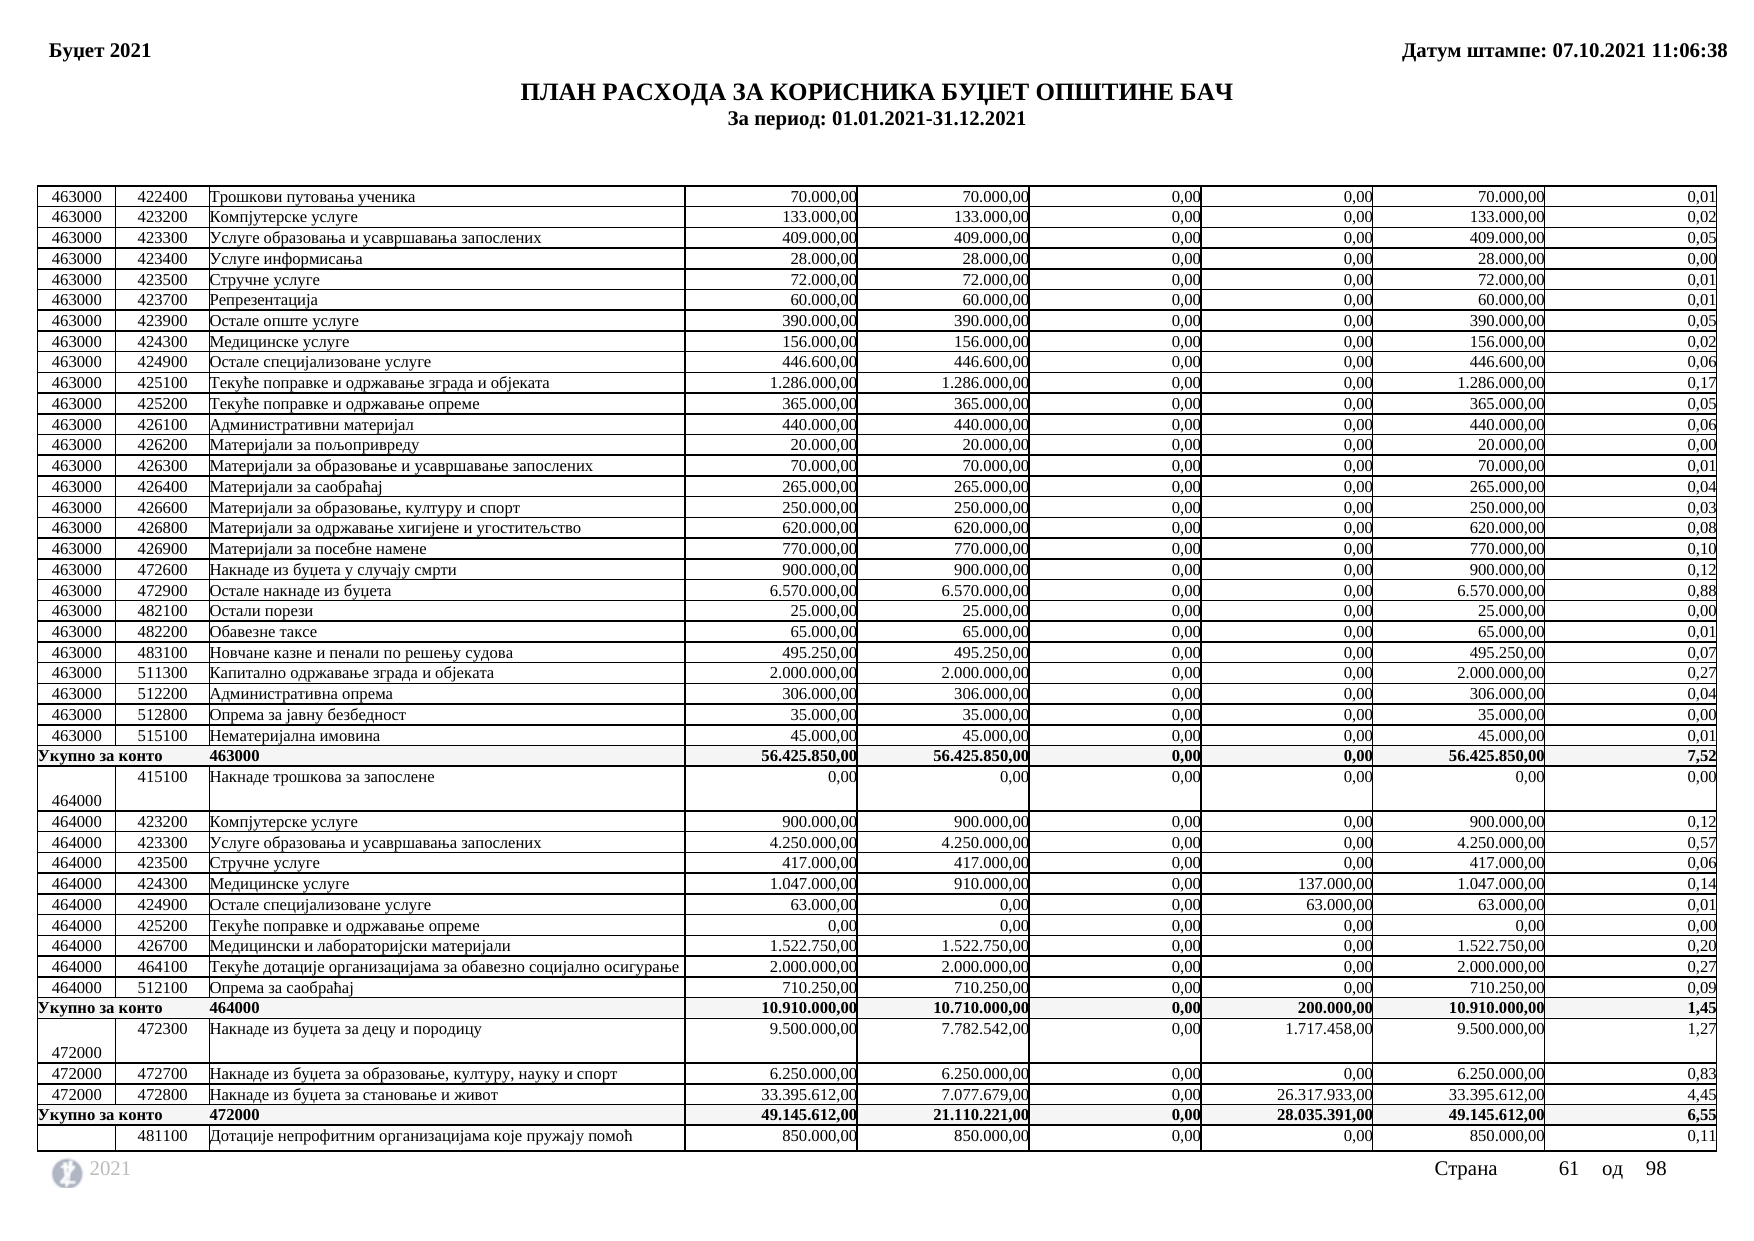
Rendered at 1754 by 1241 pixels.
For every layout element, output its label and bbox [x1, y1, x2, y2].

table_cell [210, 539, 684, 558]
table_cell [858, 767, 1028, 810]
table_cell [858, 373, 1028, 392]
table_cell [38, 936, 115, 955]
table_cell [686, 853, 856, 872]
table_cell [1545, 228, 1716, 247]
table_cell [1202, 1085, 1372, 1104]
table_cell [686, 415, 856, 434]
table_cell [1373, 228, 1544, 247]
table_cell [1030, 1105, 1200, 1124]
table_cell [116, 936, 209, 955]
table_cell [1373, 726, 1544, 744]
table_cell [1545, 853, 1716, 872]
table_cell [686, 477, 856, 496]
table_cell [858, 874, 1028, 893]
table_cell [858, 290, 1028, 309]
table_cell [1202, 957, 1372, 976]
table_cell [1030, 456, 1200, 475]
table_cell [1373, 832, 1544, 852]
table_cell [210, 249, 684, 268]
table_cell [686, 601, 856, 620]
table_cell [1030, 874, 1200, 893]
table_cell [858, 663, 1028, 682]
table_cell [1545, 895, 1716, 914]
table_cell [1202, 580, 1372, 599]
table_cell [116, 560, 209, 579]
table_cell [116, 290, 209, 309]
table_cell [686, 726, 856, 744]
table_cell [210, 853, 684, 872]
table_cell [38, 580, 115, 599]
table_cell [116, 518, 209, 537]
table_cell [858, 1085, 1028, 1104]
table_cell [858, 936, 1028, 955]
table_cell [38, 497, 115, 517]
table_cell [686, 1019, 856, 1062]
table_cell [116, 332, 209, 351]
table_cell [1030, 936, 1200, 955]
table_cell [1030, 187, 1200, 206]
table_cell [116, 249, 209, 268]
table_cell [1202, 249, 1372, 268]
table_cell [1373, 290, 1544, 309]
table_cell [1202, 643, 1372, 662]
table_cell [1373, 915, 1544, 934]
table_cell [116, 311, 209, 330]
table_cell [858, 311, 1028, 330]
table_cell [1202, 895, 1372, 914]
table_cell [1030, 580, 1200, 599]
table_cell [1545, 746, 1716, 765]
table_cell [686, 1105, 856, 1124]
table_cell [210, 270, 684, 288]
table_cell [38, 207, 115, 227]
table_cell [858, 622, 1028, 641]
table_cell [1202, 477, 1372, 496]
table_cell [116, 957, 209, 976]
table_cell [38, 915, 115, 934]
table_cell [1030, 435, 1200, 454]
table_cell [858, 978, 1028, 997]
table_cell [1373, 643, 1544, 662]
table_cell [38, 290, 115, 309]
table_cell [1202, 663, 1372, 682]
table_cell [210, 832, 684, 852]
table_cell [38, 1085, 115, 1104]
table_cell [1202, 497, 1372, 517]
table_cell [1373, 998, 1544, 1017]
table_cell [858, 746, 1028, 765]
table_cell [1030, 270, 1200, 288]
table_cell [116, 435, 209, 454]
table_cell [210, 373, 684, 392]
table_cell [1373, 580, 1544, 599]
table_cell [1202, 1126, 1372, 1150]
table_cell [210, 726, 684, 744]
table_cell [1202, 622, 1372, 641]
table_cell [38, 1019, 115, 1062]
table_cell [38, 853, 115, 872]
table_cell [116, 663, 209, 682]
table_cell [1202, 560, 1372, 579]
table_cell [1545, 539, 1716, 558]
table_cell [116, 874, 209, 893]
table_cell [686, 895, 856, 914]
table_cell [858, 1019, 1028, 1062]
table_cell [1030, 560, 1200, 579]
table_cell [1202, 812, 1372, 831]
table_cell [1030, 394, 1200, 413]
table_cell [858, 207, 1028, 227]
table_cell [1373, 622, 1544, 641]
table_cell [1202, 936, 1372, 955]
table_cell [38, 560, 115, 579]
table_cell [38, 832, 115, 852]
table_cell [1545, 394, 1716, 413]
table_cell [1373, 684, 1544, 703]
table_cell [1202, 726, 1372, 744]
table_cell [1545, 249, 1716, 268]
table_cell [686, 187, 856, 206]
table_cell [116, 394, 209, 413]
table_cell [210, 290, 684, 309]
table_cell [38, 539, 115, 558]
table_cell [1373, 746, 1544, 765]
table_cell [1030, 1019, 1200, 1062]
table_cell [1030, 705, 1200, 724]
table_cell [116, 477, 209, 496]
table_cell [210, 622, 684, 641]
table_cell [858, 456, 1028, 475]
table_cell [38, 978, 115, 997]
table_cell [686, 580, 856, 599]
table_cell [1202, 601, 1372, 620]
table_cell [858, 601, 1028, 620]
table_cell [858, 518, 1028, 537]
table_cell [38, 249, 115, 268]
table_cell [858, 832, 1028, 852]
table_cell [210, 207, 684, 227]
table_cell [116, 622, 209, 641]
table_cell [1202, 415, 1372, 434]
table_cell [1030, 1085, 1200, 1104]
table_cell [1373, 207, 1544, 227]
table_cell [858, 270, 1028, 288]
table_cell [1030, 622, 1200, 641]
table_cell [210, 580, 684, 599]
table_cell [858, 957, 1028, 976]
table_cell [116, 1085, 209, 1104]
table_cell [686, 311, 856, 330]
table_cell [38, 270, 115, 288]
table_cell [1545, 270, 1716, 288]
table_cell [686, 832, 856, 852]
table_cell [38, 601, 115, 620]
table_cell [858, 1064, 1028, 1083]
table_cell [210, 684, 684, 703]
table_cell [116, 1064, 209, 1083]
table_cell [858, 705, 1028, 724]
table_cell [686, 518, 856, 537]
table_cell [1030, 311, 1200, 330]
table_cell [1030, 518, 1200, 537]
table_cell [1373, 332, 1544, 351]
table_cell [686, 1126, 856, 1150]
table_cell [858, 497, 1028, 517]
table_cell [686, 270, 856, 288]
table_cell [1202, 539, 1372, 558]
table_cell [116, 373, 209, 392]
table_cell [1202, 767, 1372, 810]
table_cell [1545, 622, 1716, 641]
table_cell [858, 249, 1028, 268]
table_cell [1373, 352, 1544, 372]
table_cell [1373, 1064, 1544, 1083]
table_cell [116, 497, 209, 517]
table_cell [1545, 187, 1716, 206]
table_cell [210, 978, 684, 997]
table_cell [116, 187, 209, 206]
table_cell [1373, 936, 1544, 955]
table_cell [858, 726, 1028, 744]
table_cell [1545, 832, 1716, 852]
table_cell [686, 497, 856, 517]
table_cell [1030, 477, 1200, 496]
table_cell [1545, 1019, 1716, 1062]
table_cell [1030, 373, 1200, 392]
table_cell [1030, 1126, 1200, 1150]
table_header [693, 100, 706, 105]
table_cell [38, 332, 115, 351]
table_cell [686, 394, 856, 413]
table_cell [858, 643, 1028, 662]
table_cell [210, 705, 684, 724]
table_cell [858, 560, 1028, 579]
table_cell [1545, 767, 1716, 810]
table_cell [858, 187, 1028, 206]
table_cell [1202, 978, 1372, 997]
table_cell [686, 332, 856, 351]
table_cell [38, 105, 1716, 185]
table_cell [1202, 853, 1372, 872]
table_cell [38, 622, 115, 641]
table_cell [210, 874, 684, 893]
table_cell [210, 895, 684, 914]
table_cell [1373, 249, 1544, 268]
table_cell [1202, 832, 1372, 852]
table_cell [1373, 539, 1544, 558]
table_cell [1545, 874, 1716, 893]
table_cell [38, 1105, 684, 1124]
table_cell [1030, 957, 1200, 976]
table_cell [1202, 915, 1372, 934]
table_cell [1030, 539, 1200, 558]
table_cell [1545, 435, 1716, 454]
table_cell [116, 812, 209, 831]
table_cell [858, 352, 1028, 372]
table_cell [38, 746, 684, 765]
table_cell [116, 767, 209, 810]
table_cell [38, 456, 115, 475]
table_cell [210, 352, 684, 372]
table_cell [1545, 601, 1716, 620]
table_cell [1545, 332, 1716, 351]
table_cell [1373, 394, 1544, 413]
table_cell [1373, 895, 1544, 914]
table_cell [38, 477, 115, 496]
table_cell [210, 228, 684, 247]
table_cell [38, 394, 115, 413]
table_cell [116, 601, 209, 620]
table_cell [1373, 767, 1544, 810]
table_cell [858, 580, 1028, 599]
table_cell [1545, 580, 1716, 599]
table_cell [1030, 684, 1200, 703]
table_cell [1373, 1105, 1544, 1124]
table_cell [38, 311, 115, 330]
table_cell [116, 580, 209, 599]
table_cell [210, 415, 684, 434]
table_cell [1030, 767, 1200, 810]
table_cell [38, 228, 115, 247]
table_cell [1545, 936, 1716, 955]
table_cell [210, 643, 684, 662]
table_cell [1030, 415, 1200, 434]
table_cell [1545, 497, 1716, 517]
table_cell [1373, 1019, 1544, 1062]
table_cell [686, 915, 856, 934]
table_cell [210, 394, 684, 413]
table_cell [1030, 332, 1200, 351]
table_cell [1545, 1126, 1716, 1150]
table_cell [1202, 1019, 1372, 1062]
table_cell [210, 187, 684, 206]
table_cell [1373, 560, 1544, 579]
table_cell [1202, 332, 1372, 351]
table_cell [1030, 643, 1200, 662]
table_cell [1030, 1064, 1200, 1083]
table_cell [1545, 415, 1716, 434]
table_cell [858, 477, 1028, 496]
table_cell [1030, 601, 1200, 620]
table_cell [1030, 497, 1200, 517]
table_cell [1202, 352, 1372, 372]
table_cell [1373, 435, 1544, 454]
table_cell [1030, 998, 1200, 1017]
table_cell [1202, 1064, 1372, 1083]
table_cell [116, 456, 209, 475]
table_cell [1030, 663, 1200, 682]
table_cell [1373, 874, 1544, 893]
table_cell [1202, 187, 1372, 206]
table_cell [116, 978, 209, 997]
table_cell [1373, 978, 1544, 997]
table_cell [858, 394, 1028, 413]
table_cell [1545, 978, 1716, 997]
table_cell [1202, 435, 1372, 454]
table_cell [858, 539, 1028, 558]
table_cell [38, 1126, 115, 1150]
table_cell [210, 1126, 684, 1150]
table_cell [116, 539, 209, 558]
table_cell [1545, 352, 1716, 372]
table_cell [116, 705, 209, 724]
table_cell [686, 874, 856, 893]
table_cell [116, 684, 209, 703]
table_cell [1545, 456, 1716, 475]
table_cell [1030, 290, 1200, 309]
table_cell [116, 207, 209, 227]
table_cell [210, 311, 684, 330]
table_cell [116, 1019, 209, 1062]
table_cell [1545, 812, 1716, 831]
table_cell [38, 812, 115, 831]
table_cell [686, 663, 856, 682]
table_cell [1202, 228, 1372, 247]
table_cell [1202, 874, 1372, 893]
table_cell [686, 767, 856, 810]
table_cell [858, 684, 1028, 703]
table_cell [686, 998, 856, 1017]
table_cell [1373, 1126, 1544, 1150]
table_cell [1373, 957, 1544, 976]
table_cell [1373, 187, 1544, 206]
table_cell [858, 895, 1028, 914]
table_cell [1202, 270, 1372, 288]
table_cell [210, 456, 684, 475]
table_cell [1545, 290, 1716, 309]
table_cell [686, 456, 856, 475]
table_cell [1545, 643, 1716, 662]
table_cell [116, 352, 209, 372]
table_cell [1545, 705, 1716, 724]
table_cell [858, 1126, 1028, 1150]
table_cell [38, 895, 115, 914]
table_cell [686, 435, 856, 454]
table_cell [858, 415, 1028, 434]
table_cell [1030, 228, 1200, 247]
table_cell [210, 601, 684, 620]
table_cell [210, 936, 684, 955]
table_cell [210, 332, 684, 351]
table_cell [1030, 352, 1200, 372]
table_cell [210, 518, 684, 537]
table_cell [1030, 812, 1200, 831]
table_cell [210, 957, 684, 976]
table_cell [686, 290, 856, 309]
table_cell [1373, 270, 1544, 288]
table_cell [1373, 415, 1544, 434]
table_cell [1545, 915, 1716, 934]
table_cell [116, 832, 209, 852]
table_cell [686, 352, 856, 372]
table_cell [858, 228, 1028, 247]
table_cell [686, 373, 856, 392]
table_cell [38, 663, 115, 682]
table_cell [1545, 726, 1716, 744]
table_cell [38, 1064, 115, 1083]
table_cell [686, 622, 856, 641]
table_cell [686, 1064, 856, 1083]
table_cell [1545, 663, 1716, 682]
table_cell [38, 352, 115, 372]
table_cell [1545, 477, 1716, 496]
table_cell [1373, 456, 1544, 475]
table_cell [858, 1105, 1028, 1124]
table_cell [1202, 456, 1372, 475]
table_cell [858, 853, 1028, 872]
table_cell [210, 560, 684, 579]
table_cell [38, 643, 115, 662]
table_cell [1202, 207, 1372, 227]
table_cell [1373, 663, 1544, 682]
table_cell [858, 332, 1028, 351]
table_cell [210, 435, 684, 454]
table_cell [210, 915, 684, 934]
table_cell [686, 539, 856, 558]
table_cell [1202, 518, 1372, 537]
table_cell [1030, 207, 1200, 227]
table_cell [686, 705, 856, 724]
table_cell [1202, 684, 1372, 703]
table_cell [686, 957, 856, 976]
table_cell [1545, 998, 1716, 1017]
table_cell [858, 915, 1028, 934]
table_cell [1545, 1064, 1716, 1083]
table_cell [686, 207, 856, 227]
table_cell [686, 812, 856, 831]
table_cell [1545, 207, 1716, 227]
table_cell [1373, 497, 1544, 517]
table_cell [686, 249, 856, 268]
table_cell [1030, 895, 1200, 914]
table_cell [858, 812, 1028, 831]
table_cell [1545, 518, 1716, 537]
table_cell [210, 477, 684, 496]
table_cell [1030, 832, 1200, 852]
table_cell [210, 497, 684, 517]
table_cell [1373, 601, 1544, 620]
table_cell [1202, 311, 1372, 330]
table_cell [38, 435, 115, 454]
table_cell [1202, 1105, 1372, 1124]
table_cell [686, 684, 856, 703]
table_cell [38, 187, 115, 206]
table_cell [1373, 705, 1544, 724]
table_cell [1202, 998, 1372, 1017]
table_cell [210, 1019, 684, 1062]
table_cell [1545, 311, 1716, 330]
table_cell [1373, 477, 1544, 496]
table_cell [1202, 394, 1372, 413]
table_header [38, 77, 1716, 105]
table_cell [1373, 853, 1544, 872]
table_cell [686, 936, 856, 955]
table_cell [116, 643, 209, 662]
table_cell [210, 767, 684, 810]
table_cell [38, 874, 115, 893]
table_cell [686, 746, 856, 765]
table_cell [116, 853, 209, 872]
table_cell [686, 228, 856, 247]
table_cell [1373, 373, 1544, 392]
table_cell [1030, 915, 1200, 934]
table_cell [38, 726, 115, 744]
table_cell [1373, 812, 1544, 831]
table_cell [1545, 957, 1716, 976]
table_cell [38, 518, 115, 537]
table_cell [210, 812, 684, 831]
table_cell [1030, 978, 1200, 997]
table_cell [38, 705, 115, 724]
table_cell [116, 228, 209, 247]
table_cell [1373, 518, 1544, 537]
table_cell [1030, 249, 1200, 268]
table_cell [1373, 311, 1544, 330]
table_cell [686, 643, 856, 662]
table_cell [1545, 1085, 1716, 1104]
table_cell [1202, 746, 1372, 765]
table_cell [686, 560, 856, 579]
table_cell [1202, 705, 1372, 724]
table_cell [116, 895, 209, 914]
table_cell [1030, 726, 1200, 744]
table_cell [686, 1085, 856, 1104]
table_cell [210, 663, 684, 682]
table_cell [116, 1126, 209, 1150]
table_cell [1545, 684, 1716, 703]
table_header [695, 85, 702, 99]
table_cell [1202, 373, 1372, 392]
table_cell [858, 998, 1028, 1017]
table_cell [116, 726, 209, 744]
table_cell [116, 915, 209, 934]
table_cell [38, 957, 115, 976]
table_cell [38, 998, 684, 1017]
picture [48, 1155, 87, 1188]
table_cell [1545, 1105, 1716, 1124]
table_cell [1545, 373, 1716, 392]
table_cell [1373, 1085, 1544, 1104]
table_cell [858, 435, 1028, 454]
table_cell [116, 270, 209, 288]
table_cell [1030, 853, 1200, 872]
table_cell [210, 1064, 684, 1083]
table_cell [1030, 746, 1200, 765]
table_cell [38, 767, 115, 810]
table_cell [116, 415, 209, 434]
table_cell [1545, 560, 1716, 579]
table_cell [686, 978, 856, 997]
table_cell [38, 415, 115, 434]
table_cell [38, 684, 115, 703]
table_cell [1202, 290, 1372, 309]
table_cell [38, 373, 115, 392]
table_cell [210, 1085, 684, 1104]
